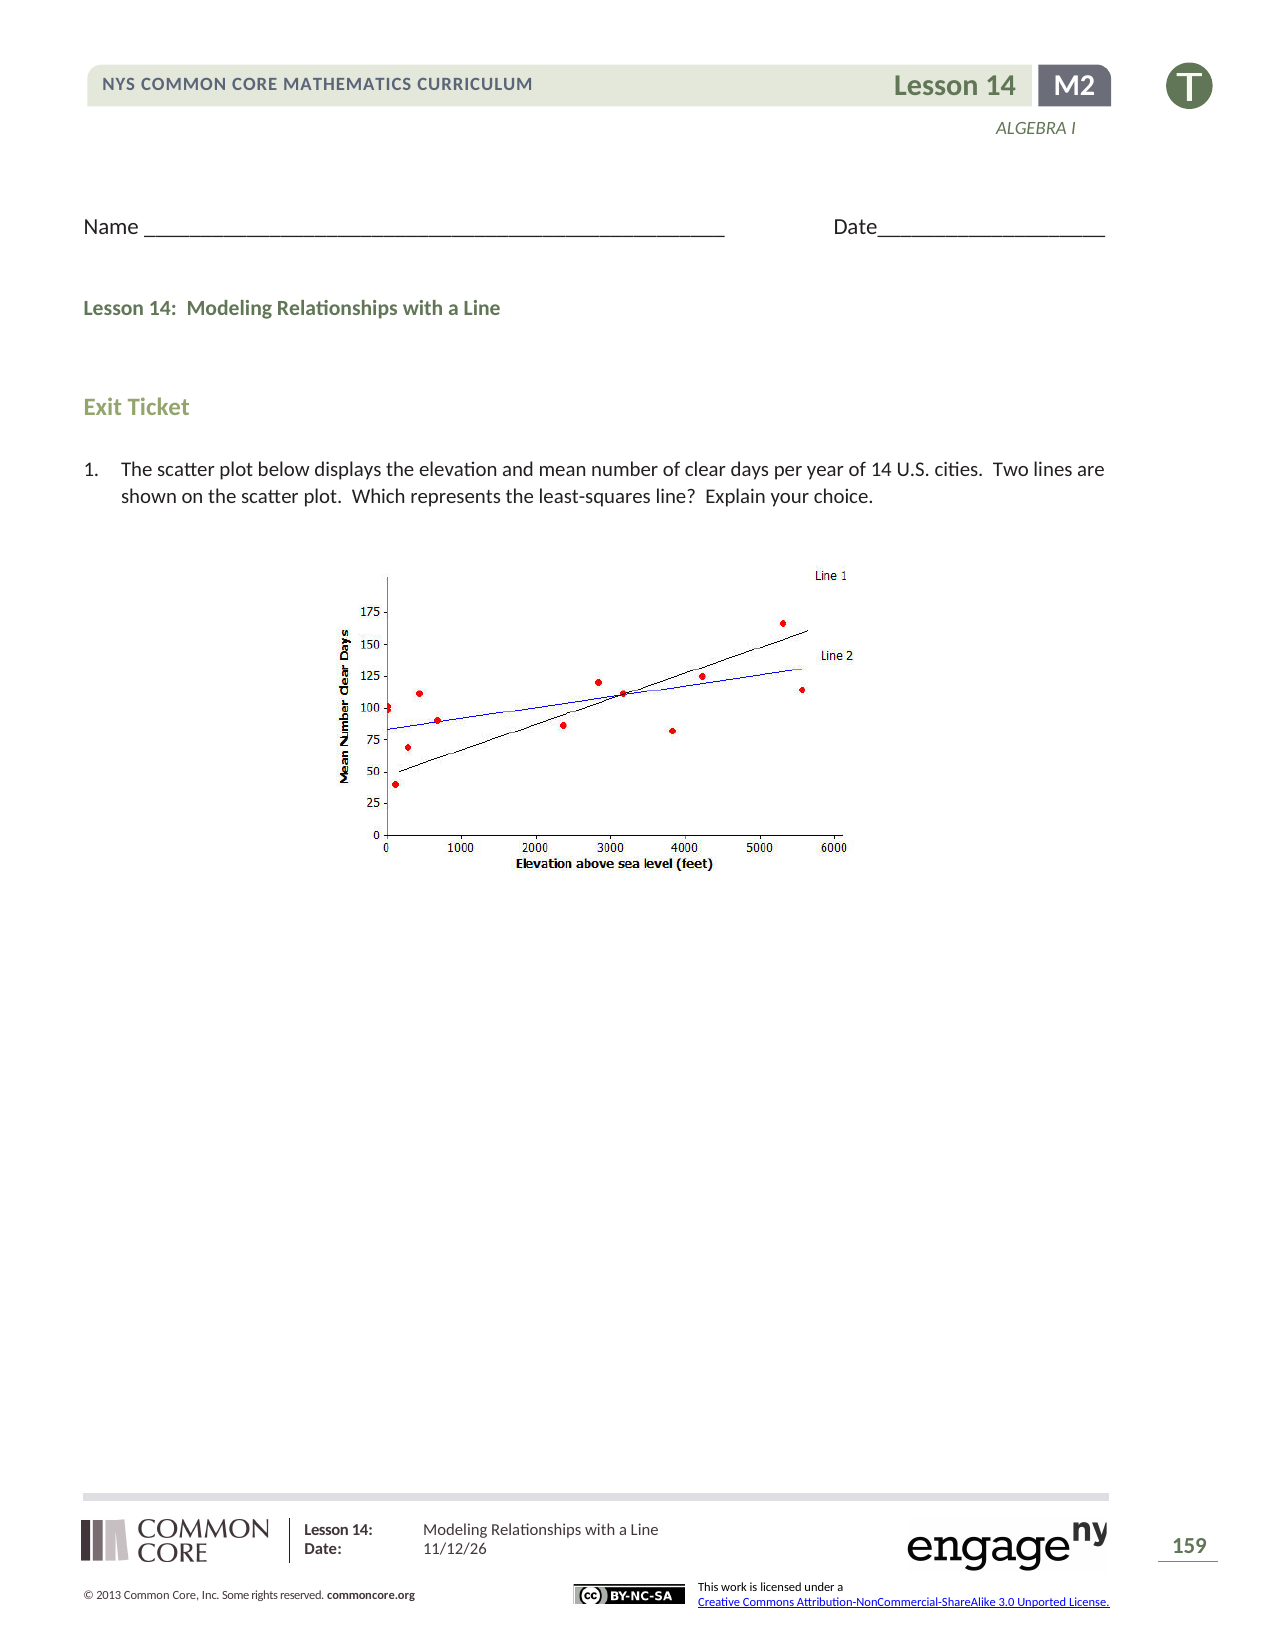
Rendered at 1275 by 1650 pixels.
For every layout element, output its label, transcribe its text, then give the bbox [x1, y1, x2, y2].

picture [906, 1518, 1107, 1573]
list The scatter plot below displays the elevation and mean number of clear days per year of 14 U.S. cities. Two lines are shown on the scatter plot. Which represents the least-squares line? Explain your choice. [83, 456, 1108, 508]
picture [328, 548, 864, 879]
picture [81, 1517, 269, 1562]
text Lesson 14: Modeling Relationships with a Line [83, 254, 1108, 325]
text Exit Ticket [83, 392, 1108, 421]
picture [572, 1584, 685, 1604]
text Name ___________________________________________________ Date____________________ [83, 212, 1108, 241]
